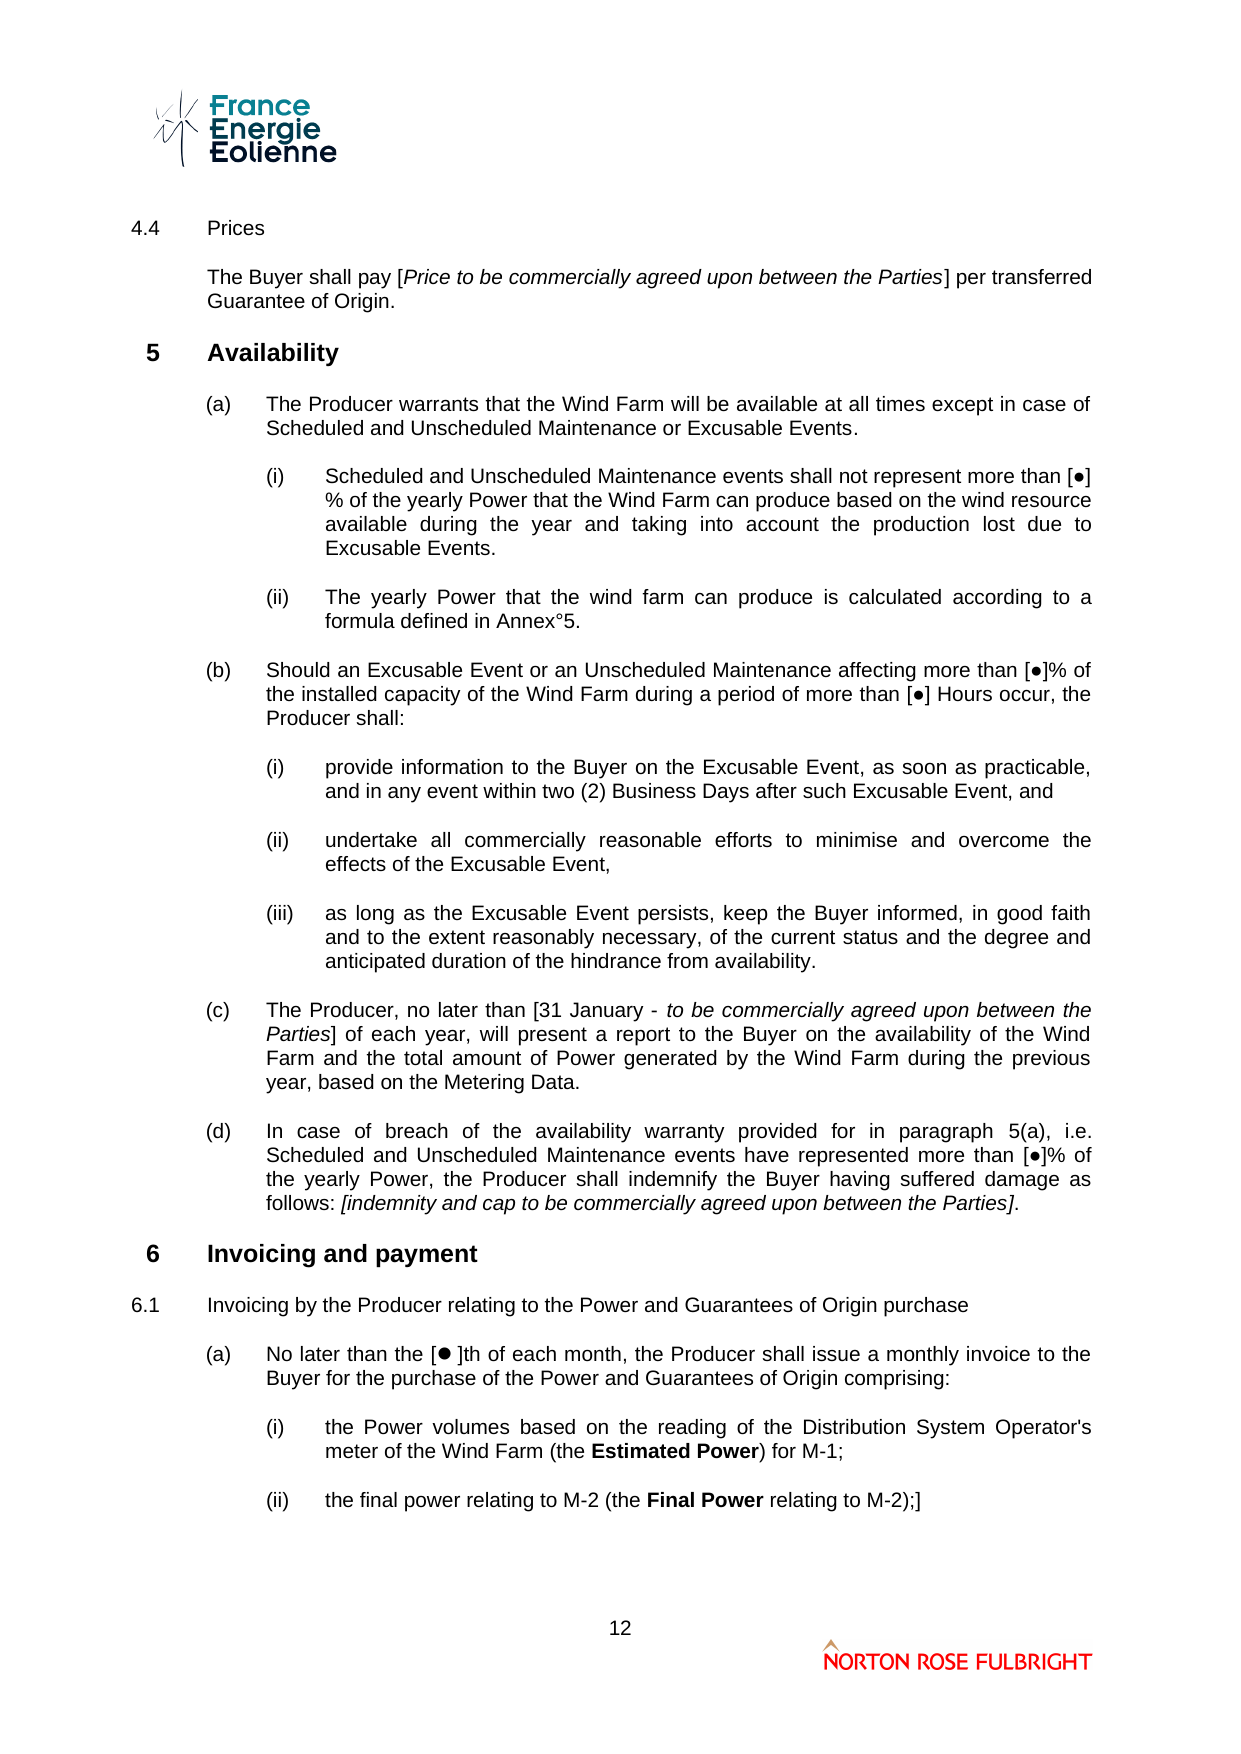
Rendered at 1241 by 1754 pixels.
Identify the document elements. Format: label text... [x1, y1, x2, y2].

text The Producer, no later than [31 January - to be commercially agreed upon between the Parties] of each year, will present a report to the Buyer on the availability of the Wind Farm and the total amount of Power generated by the Wind Farm during the previous year, based on the Metering Data. [206, 998, 1092, 1093]
text Invoicing and payment [160, 1239, 1092, 1268]
text Prices [160, 216, 1092, 240]
text The Buyer shall pay [Price to be commercially agreed upon between the Parties] per transferred Guarantee of Origin. [207, 265, 1092, 313]
text the final power relating to M-2 (the Final Power relating to M-2);] [266, 1488, 1092, 1512]
picture [153, 88, 337, 167]
text the Power volumes based on the reading of the Distribution System Operator's meter of the Wind Farm (the Estimated Power) for M-1; [266, 1415, 1092, 1463]
text Scheduled and Unscheduled Maintenance events shall not represent more than [●]% of the yearly Power that the Wind Farm can produce based on the wind resource available during the year and taking into account the production lost due to Excusable Events. [266, 464, 1092, 560]
text Should an Excusable Event or an Unscheduled Maintenance affecting more than [●]% of the installed capacity of the Wind Farm during a period of more than [●] Hours occur, the Producer shall: [206, 658, 1092, 730]
text as long as the Excusable Event persists, keep the Buyer informed, in good faith and to the extent reasonably necessary, of the current status and the degree and anticipated duration of the hindrance from availability. [266, 901, 1092, 973]
text No later than the []th of each month, the Producer shall issue a monthly invoice to the Buyer for the purchase of the Power and Guarantees of Origin comprising: [206, 1342, 1092, 1390]
picture [822, 1639, 1093, 1670]
text The Producer warrants that the Wind Farm will be available at all times except in case of Scheduled and Unscheduled Maintenance or Excusable Events. [206, 391, 1092, 439]
text In case of breach of the availability warranty provided for in paragraph 5(a), i.e. Scheduled and Unscheduled Maintenance events have represented more than [●]% of the yearly Power, the Producer shall indemnify the Buyer having suffered damage as follows: [indemnity and cap to be commercially agreed upon between the Parties]. [206, 1118, 1092, 1214]
text The yearly Power that the wind farm can produce is calculated according to a formula defined in Annex°5. [266, 585, 1092, 633]
text provide information to the Buyer on the Excusable Event, as soon as practicable, and in any event within two (2) Business Days after such Excusable Event, and [266, 755, 1092, 803]
text Availability [160, 338, 1092, 366]
text Invoicing by the Producer relating to the Power and Guarantees of Origin purchase [160, 1293, 1092, 1317]
text undertake all commercially reasonable efforts to minimise and overcome the effects of the Excusable Event, [266, 828, 1092, 876]
